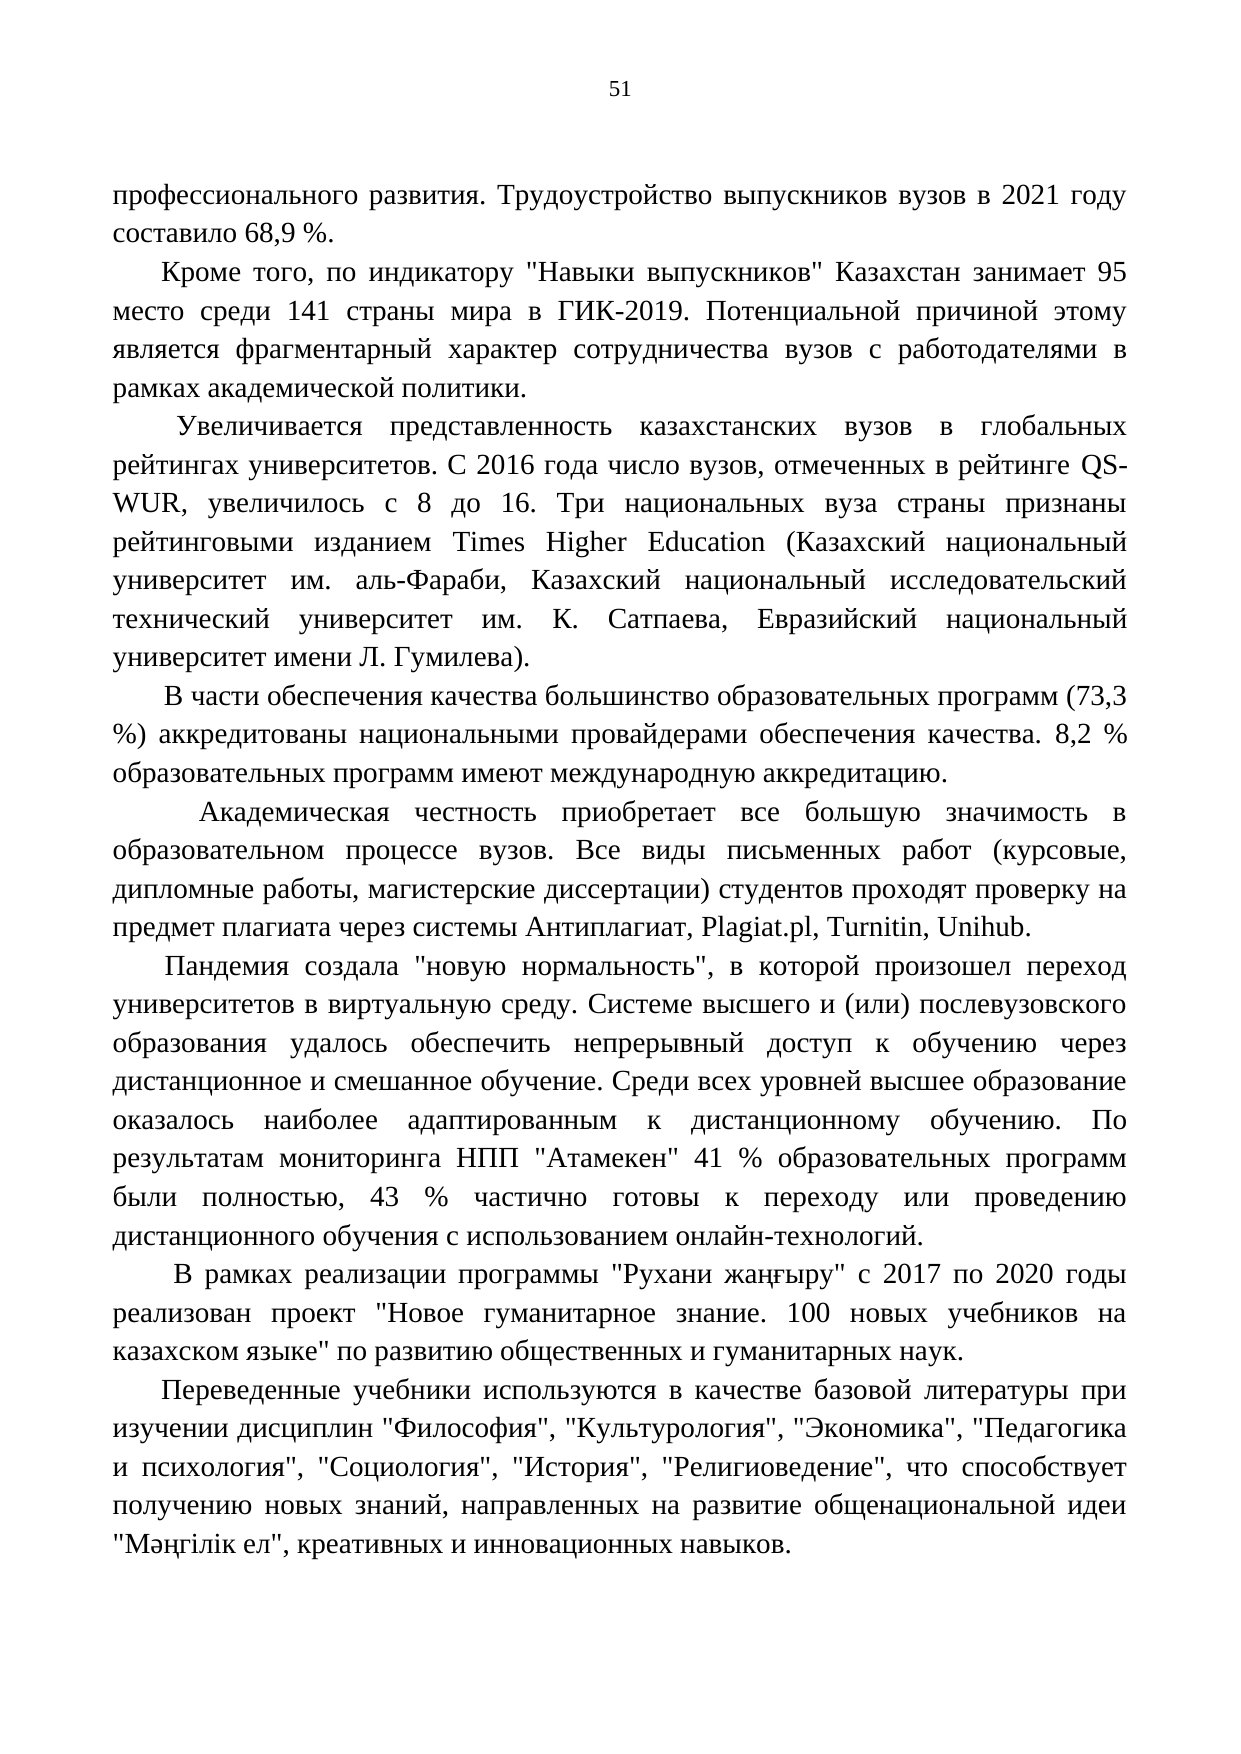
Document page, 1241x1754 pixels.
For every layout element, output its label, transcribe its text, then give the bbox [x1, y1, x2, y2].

text Академическая честность приобретает все большую значимость в образовательном процессе вузов. Все виды письменных работ (курсовые, дипломные работы, магистерские диссертации) студентов проходят проверку на предмет плагиата через системы Антиплагиат, Plagiat.pl, Turnitin, Unihub. [112, 794, 1128, 943]
text Увеличивается представленность казахстанских вузов в глобальных рейтингах университетов. С 2016 года число вузов, отмеченных в рейтинге QS-WUR, увеличилось с 8 до 16. Три национальных вуза страны признаны рейтинговыми изданием Times Higher Education (Казахский национальный университет им. аль-Фараби, Казахский национальный исследовательский технический университет им. К. Сатпаева, Евразийский национальный университет имени Л. Гумилева). [112, 408, 1128, 673]
text В рамках реализации программы "Рухани жаңғыру" с 2017 по 2020 годы реализован проект "Новое гуманитарное знание. 100 новых учебников на казахском языке" по развитию общественных и гуманитарных наук. [112, 1256, 1128, 1367]
text В части обеспечения качества большинство образовательных программ (73,3 %) аккредитованы национальными провайдерами обеспечения качества. 8,2 % образовательных программ имеют международную аккредитацию. [112, 678, 1128, 789]
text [112, 177, 1128, 249]
text Переведенные учебники используются в качестве базовой литературы при изучении дисциплин "Философия", "Культурология", "Экономика", "Педагогика и психология", "Социология", "История", "Религиоведение", что способствует получению новых знаний, направленных на развитие общенациональной идеи "Мәңгілік ел", креативных и инновационных навыков. [112, 1372, 1128, 1559]
text Кроме того, по индикатору "Навыки выпускников" Казахстан занимает 95 место среди 141 страны мира в ГИК-2019. Потенциальной причиной этому является фрагментарный характер сотрудничества вузов с работодателями в рамках академической политики. [112, 254, 1128, 403]
text Пандемия создала "новую нормальность", в которой произошел переход университетов в виртуальную среду. Системе высшего и (или) послевузовского образования удалось обеспечить непрерывный доступ к обучению через дистанционное и смешанное обучение. Среди всех уровней высшее образование оказалось наиболее адаптированным к дистанционному обучению. По результатам мониторинга НПП "Атамекен" 41 % образовательных программ были полностью, 43 % частично готовы к переходу или проведению дистанционного обучения с использованием онлайн-технологий. [112, 948, 1128, 1251]
